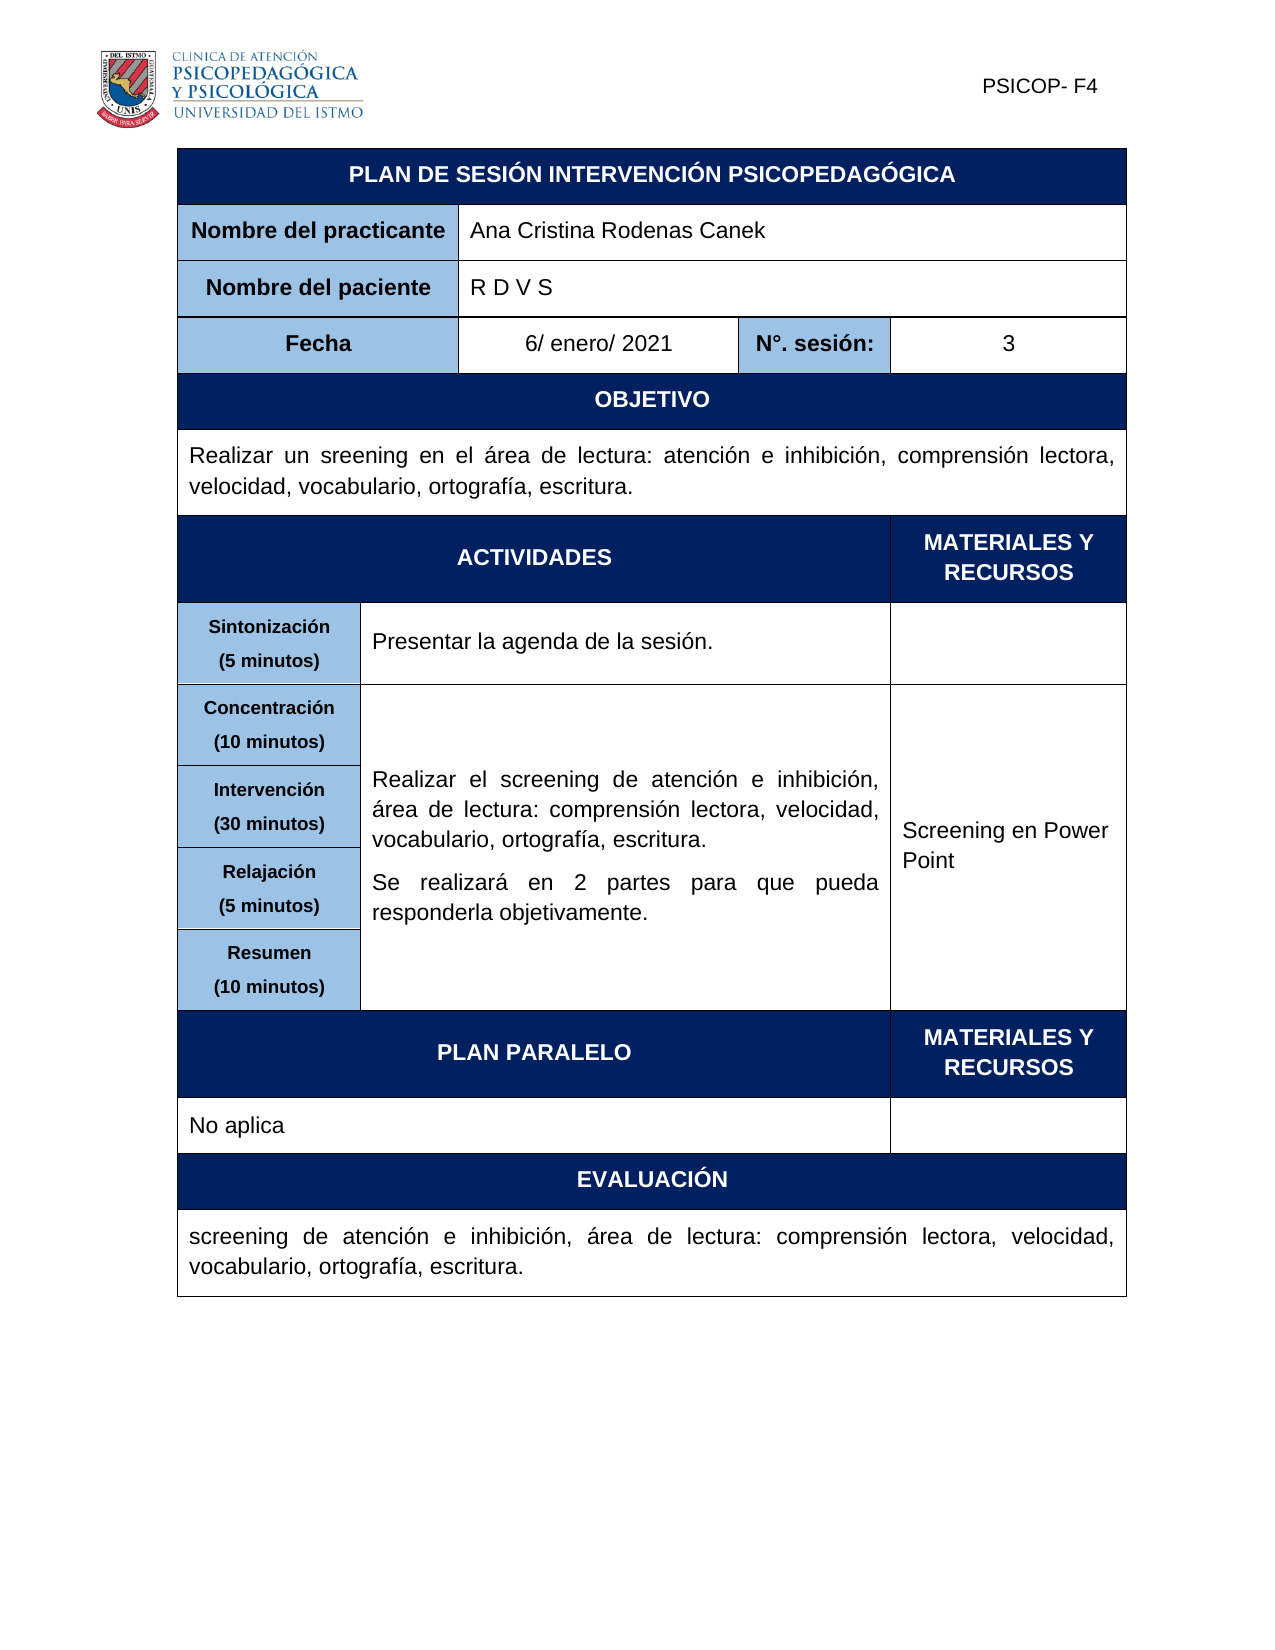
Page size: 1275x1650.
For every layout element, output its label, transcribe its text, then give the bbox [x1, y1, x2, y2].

table_cell PLAN PARALELO [178, 1011, 890, 1097]
table_cell OBJETIVO [178, 374, 1126, 429]
table_cell Realizar un sreening en el área de lectura: atención e inhibición, comprensión lectora, velocidad, vocabulario, ortografía, escritura. [178, 430, 1126, 515]
table_cell [891, 603, 1126, 683]
table_cell Ana Cristina Rodenas Canek [459, 205, 1126, 260]
table_cell Nombre del practicante [178, 205, 458, 260]
table_cell 6/ enero/ 2021 [459, 318, 738, 373]
table_cell Intervención (30 minutos) [178, 766, 360, 847]
table_cell Nombre del paciente [178, 261, 458, 316]
table_cell Screening en Power Point [891, 685, 1126, 1010]
table_cell screening de atención e inhibición, área de lectura: comprensión lectora, velocidad, vocabulario, ortografía, escritura. [178, 1210, 1126, 1296]
table_cell Sintonización (5 minutos) [178, 603, 360, 683]
table_cell R D V S [459, 261, 1126, 316]
table_cell Fecha [178, 318, 458, 373]
table_cell [891, 1098, 1126, 1153]
table_cell Presentar la agenda de la sesión. [361, 603, 890, 683]
picture [45, 21, 424, 163]
table_cell EVALUACIÓN [178, 1154, 1126, 1209]
table_cell Resumen (10 minutos) [178, 930, 360, 1010]
table_cell Concentración (10 minutos) [178, 685, 360, 765]
table_header PLAN DE SESIÓN INTERVENCIÓN PSICOPEDAGÓGICA [178, 149, 1126, 204]
table_cell ACTIVIDADES [178, 516, 890, 602]
table_cell N°. sesión: [739, 318, 890, 373]
table_cell No aplica [178, 1098, 890, 1153]
table_cell MATERIALES Y RECURSOS [891, 1011, 1126, 1097]
table_cell MATERIALES Y RECURSOS [891, 516, 1126, 602]
table_cell 3 [891, 318, 1126, 373]
table_cell Realizar el screening de atención e inhibición, área de lectura: comprensión lectora, velocidad, vocabulario, ortografía, escritura. Se realizará en 2 partes para que pueda responderla objetivamente. [361, 685, 890, 1010]
table_cell Relajación (5 minutos) [178, 848, 360, 928]
